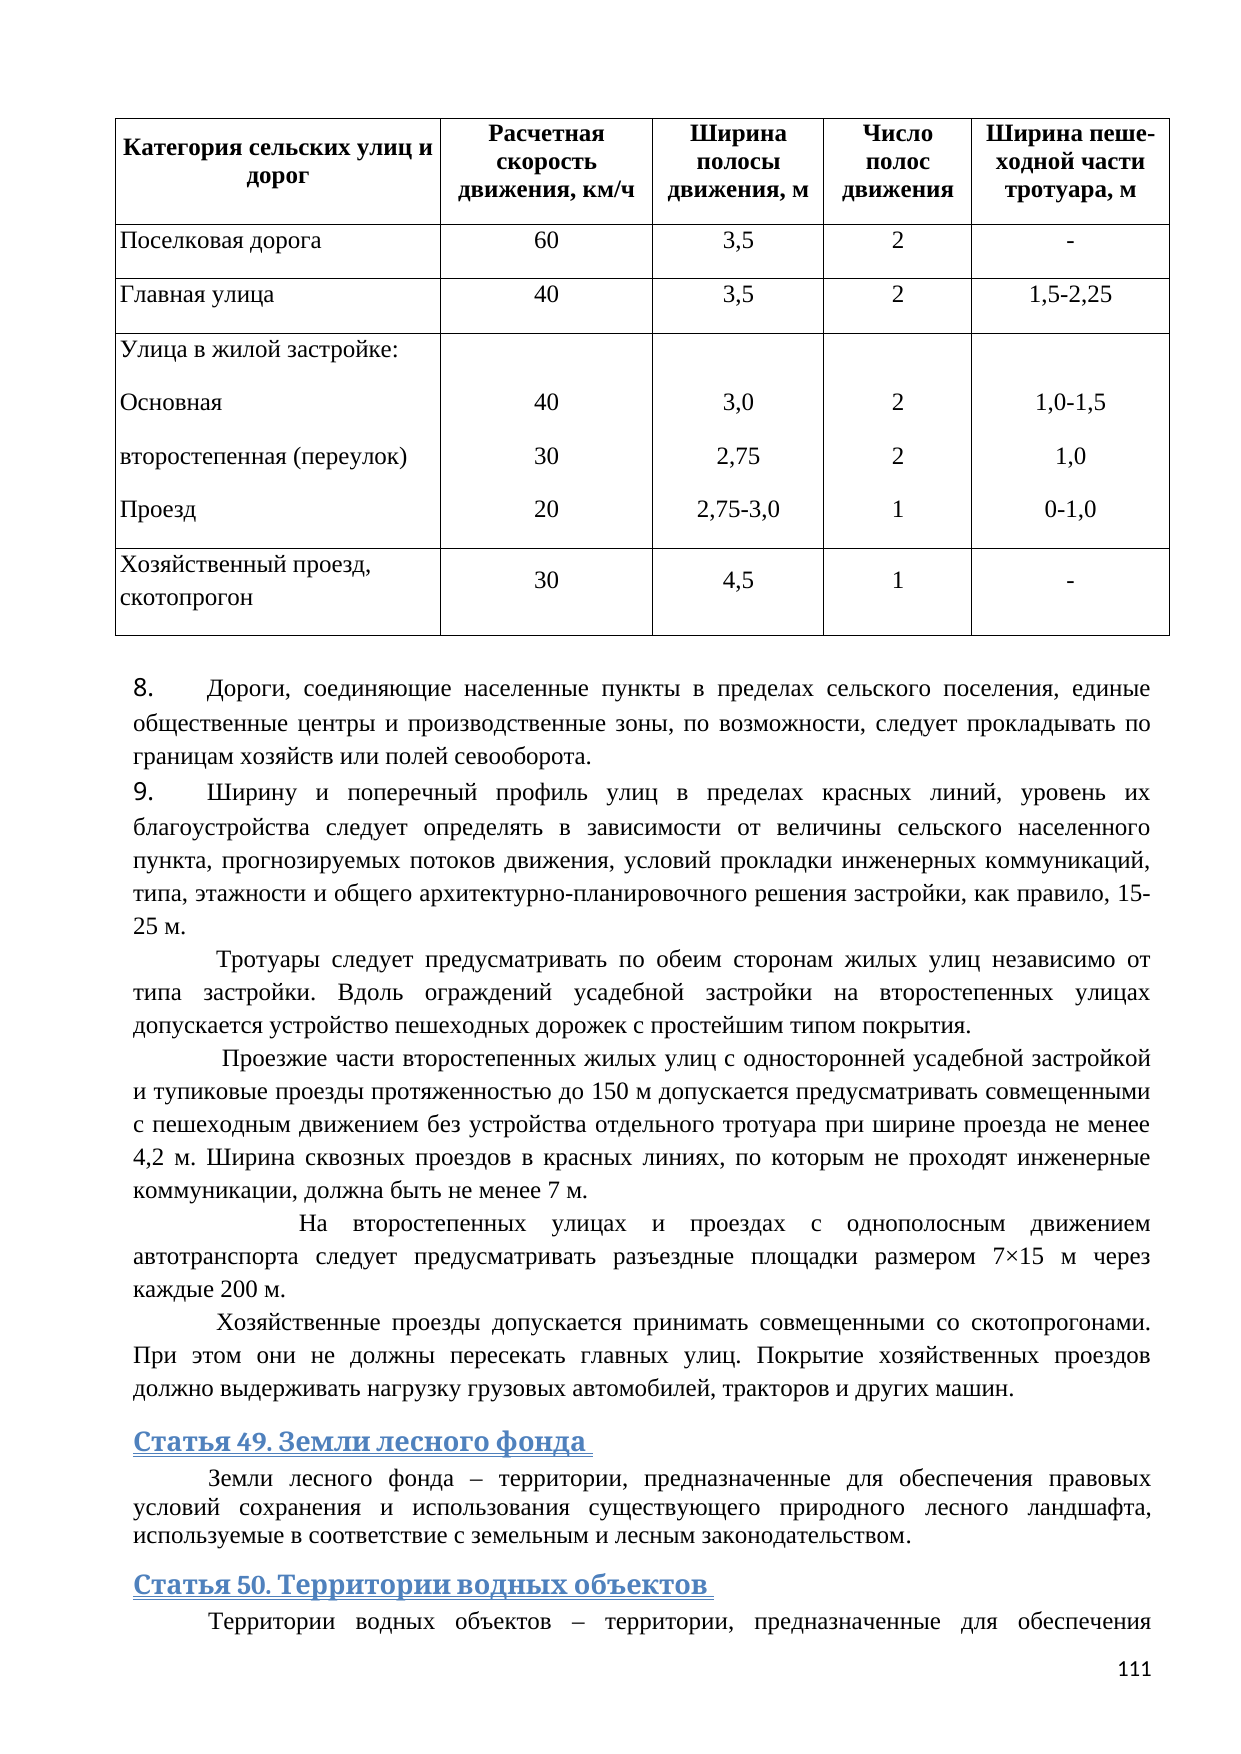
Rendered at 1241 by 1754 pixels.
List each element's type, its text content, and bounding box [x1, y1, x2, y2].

subtitle Статья 49. Земли лесного фонда [133, 1427, 1152, 1458]
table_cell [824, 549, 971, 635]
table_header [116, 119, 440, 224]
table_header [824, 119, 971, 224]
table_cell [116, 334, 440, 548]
text Земли лесного фонда – территории, предназначенные для обеспечения правовых условий сохранения и использования существующего природного лесного ландшафта, используемые в соответствие с земельным и лесным законодательством. [133, 1463, 1152, 1549]
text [133, 1606, 1152, 1634]
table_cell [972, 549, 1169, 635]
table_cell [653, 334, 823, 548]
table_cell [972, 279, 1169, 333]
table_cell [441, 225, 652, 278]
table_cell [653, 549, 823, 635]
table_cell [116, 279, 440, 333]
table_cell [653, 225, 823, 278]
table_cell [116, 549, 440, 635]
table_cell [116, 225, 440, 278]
list Тротуары следует предусматривать по обеим сторонам жилых улиц независимо от типа застройки. Вдоль ограждений усадебной застройки на второстепенных улицах допускается устройство пешеходных дорожек с простейшим типом покрытия. [133, 944, 1152, 1039]
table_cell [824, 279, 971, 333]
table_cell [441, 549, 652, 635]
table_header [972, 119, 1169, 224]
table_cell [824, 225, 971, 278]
subtitle Статья 50. Территории водных объектов [133, 1570, 1152, 1601]
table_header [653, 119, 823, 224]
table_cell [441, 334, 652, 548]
list Хозяйственные проезды допускается принимать совмещенными со скотопрогонами. При этом они не должны пересекать главных улиц. Покрытие хозяйственных проездов должно выдерживать нагрузку грузовых автомобилей, тракторов и других машин. [133, 1307, 1152, 1402]
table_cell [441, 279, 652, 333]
list Дороги, соединяющие населенные пункты в пределах сельского поселения, единые общественные центры и производственные зоны, по возможности, следует прокладывать по границам хозяйств или полей севооборота. [133, 669, 1152, 769]
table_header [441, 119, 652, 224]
list Проезжие части второстепенных жилых улиц с односторонней усадебной застройкой и тупиковые проезды протяженностью до допускается предусматривать совмещенными с пешеходным движением без устройства отдельного тротуара при ширине проезда не менее . Ширина сквозных проездов в красных линиях, по которым не проходят инженерные коммуникации, должна быть не менее . [133, 1043, 1152, 1204]
list На второстепенных улицах и проездах с однополосным движением автотранспорта следует предусматривать разъездные площадки размером 7×15 м через каждые . [133, 1208, 1152, 1303]
list Ширину и поперечный профиль улиц в пределах красных линий, уровень их благоустройства следует определять в зависимости от величины сельского населенного пункта, прогнозируемых потоков движения, условий прокладки инженерных коммуникаций, типа, этажности и общего архитектурно-планировочного решения застройки, как правило, 15-. [133, 774, 1152, 940]
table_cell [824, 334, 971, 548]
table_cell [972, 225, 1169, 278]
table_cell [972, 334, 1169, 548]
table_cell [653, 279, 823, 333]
